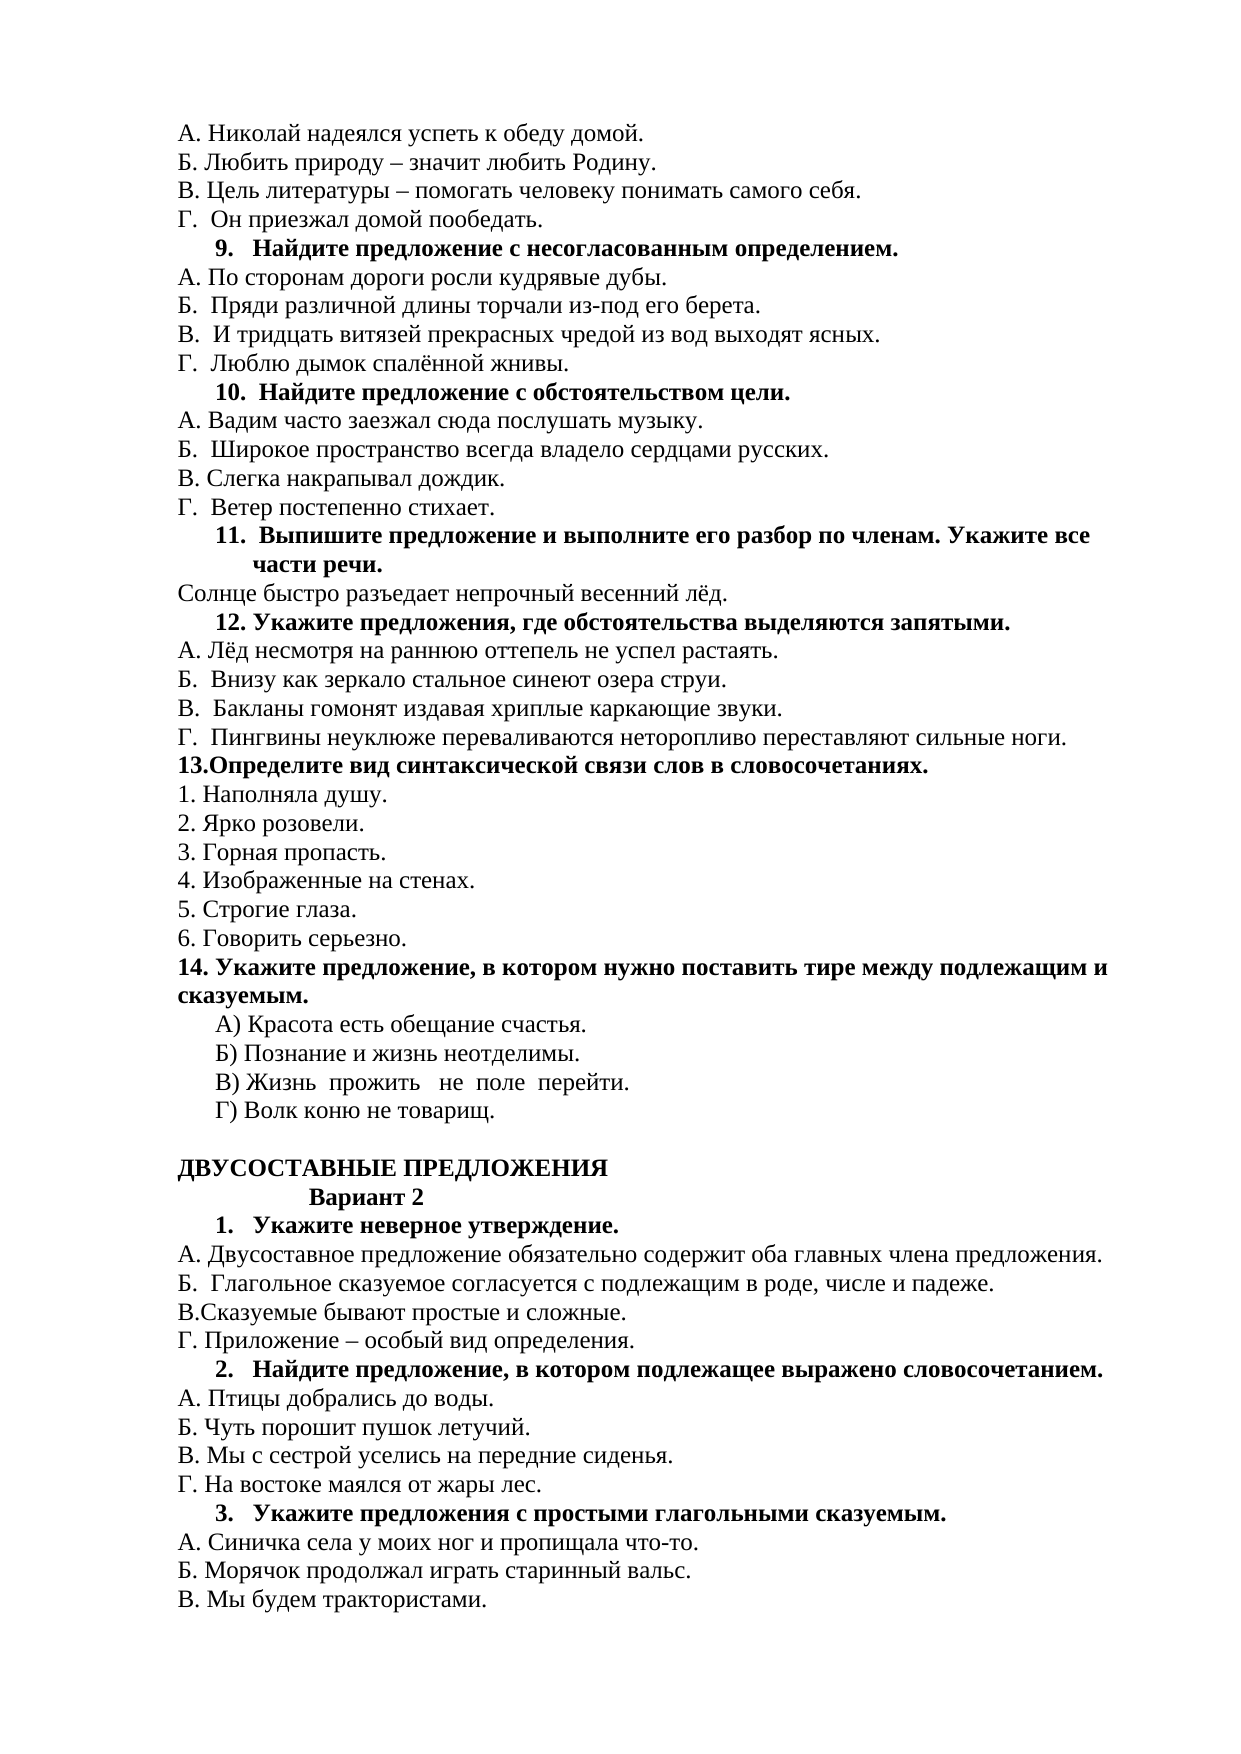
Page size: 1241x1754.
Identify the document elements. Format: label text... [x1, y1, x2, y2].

text В. И тридцать витязей прекрасных чредой из вод выходят ясных. [177, 319, 1152, 348]
text Б. Широкое пространство всегда владело сердцами русских. [177, 434, 1152, 463]
text В. Бакланы гомонят издавая хриплые каркающие звуки. [177, 693, 1152, 722]
list Найдите предложение с обстоятельством цели. [215, 377, 1152, 406]
text Г. На востоке маялся от жары лес. [177, 1469, 1152, 1498]
text Б) Познание и жизнь неотделимы. [215, 1038, 1152, 1067]
text Б. Любить природу – значит любить Родину. [177, 147, 1152, 176]
text Г. Пингвины неуклюже переваливаются неторопливо переставляют сильные ноги. [177, 722, 1152, 751]
text Г) Волк коню не товарищ. [215, 1096, 1152, 1124]
text Б. Чуть порошит пушок летучий. [177, 1412, 1152, 1441]
text В) Жизнь прожить не поле перейти. [215, 1067, 1152, 1096]
text А. Лёд несмотря на раннюю оттепель не успел растаять. [177, 636, 1152, 664]
list Укажите предложения с простыми глагольными сказуемым. [215, 1498, 1152, 1527]
text В.Сказуемые бывают простые и сложные. [177, 1297, 1152, 1326]
text Г. Приложение – особый вид определения. [177, 1326, 1152, 1354]
text В. Мы с сестрой уселись на передние сиденья. [177, 1441, 1152, 1469]
list Выпишите предложение и выполните его разбор по членам. Укажите все части речи. [215, 521, 1152, 578]
list Укажите предложения, где обстоятельства выделяются запятыми. [215, 607, 1152, 636]
text Г. Люблю дымок спалённой жнивы. [177, 348, 1152, 377]
text Вариант 2 [177, 1182, 1152, 1211]
text В. Мы будем трактористами. [177, 1584, 1152, 1613]
text Б. Глагольное сказуемое согласуется с подлежащим в роде, числе и падеже. [177, 1268, 1152, 1297]
text 6. Говорить серьезно. [177, 923, 1152, 952]
text 1. Наполняла душу. [177, 779, 1152, 808]
text 5. Строгие глаза. [177, 894, 1152, 923]
text ДВУСОСТАВНЫЕ ПРЕДЛОЖЕНИЯ [177, 1153, 1152, 1182]
text А. Синичка села у моих ног и пропищала что-то. [177, 1527, 1152, 1556]
list Укажите неверное утверждение. [215, 1211, 1152, 1239]
text 14. Укажите предложение, в котором нужно поставить тире между подлежащим и сказуемым. [177, 952, 1152, 1009]
text 2. Ярко розовели. [177, 808, 1152, 837]
text А) Красота есть обещание счастья. [215, 1009, 1152, 1038]
text Солнце быстро разъедает непрочный весенний лёд. [177, 578, 1152, 607]
text Б. Морячок продолжал играть старинный вальс. [177, 1556, 1152, 1584]
text Б. Внизу как зеркало стальное синеют озера струи. [177, 664, 1152, 693]
text А. Вадим часто заезжал сюда послушать музыку. [177, 406, 1152, 434]
text Б. Пряди различной длины торчали из-под его берета. [177, 291, 1152, 319]
text 4. Изображенные на стенах. [177, 866, 1152, 894]
text В. Слегка накрапывал дождик. [177, 463, 1152, 492]
text А. По сторонам дороги росли кудрявые дубы. [177, 262, 1152, 291]
text А. Николай надеялся успеть к обеду домой. [177, 118, 1152, 147]
text А. Птицы добрались до воды. [177, 1383, 1152, 1412]
list Найдите предложение, в котором подлежащее выражено словосочетанием. [215, 1354, 1152, 1383]
text Г. Он приезжал домой пообедать. [177, 204, 1152, 233]
text В. Цель литературы – помогать человеку понимать самого себя. [177, 176, 1152, 204]
text 13.Определите вид синтаксической связи слов в словосочетаниях. [177, 751, 1152, 779]
text Г. Ветер постепенно стихает. [177, 492, 1152, 521]
list Найдите предложение с несогласованным определением. [215, 233, 1152, 262]
text 3. Горная пропасть. [177, 837, 1152, 866]
text А. Двусоставное предложение обязательно содержит оба главных члена предложения. [177, 1239, 1152, 1268]
